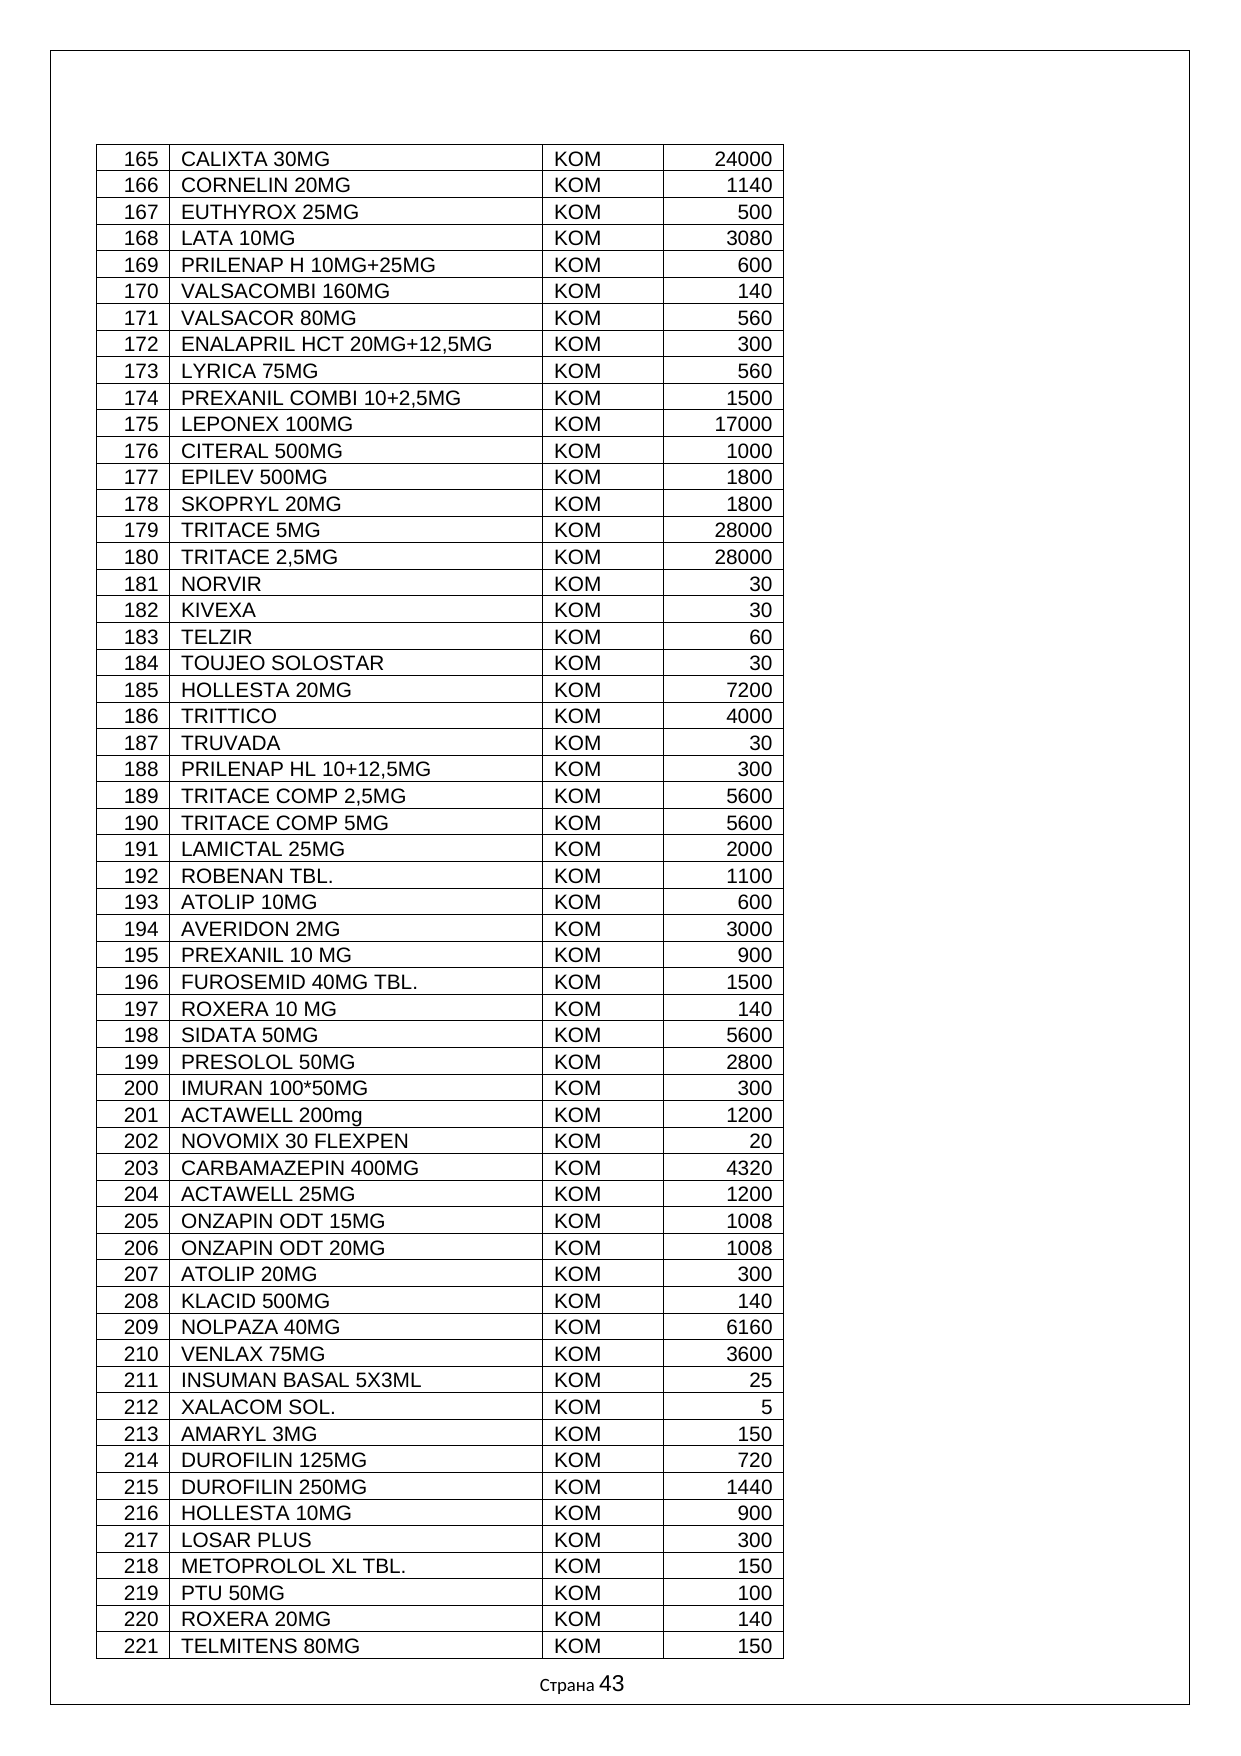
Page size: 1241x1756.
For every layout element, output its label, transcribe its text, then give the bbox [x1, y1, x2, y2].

table_cell KOM [543, 543, 663, 569]
table_cell 210 [97, 1340, 169, 1366]
table_cell 219 [97, 1579, 169, 1605]
table_cell 150 [664, 1632, 783, 1658]
table_cell ATOLIP 10MG [170, 889, 542, 914]
table_cell 30 [664, 650, 783, 675]
table_cell 194 [97, 915, 169, 941]
table_cell 900 [664, 942, 783, 967]
table_cell 183 [97, 623, 169, 648]
table_cell KOM [543, 251, 663, 277]
table_cell 140 [664, 1287, 783, 1312]
table_cell 192 [97, 862, 169, 887]
table_cell TOUJEO SOLOSTAR [170, 650, 542, 675]
table_cell 204 [97, 1181, 169, 1206]
table_cell 4320 [664, 1154, 783, 1180]
table_cell AMARYL 3MG [170, 1420, 542, 1445]
table_cell 213 [97, 1420, 169, 1445]
table_cell TELZIR [170, 623, 542, 648]
table_cell 209 [97, 1314, 169, 1339]
table_cell 1008 [664, 1207, 783, 1233]
table_cell DUROFILIN 125MG [170, 1446, 542, 1472]
table_cell 206 [97, 1234, 169, 1259]
table_cell KOM [543, 1393, 663, 1419]
table_cell 4000 [664, 703, 783, 728]
table_cell KOM [543, 703, 663, 728]
table_cell KOM [543, 596, 663, 622]
table_cell 28000 [664, 543, 783, 569]
table_cell 5600 [664, 809, 783, 834]
table_cell 720 [664, 1446, 783, 1472]
table_cell EUTHYROX 25MG [170, 198, 542, 223]
table_cell 167 [97, 198, 169, 223]
table_cell KOM [543, 1473, 663, 1498]
table_cell KOM [543, 1340, 663, 1366]
table_cell KOM [543, 490, 663, 516]
table_cell KOM [543, 1207, 663, 1233]
table_cell 300 [664, 1260, 783, 1286]
table_cell KOM [543, 1075, 663, 1100]
table_cell TRITACE 2,5MG [170, 543, 542, 569]
table_cell 100 [664, 1579, 783, 1605]
table_cell 171 [97, 304, 169, 330]
table_cell 28000 [664, 517, 783, 542]
table_cell 178 [97, 490, 169, 516]
table_cell NORVIR [170, 570, 542, 595]
table_cell 184 [97, 650, 169, 675]
table_cell 179 [97, 517, 169, 542]
table_cell 1500 [664, 384, 783, 409]
table_cell PTU 50MG [170, 1579, 542, 1605]
table_cell 140 [664, 1606, 783, 1631]
table_cell 220 [97, 1606, 169, 1631]
table_cell AVERIDON 2MG [170, 915, 542, 941]
table_cell 190 [97, 809, 169, 834]
table_cell ROXERA 20MG [170, 1606, 542, 1631]
table_cell TELMITENS 80MG [170, 1632, 542, 1658]
table_cell FUROSEMID 40MG TBL. [170, 968, 542, 994]
table_cell KOM [543, 1500, 663, 1525]
table_cell KOM [543, 862, 663, 887]
table_cell 212 [97, 1393, 169, 1419]
table_cell 600 [664, 889, 783, 914]
table_cell TRITACE COMP 2,5MG [170, 782, 542, 808]
table_cell 1008 [664, 1234, 783, 1259]
table_cell 168 [97, 225, 169, 250]
table_cell KOM [543, 384, 663, 409]
table_cell CITERAL 500MG [170, 437, 542, 462]
table_cell KOM [543, 225, 663, 250]
table_cell 197 [97, 995, 169, 1020]
table_cell 300 [664, 1526, 783, 1552]
table_cell KOM [543, 198, 663, 223]
table_cell 560 [664, 304, 783, 330]
table_cell 300 [664, 756, 783, 781]
table_cell 214 [97, 1446, 169, 1472]
table_cell 140 [664, 995, 783, 1020]
table_cell KOM [543, 1260, 663, 1286]
table_cell PRESOLOL 50MG [170, 1048, 542, 1073]
table_cell KOM [543, 517, 663, 542]
table_cell KOM [543, 1234, 663, 1259]
table_cell ENALAPRIL HCT 20MG+12,5MG [170, 331, 542, 356]
table_cell 30 [664, 596, 783, 622]
table_cell KOM [543, 676, 663, 702]
table_cell 900 [664, 1500, 783, 1525]
table_cell 180 [97, 543, 169, 569]
table_cell 165 [97, 145, 169, 170]
table_cell 25 [664, 1367, 783, 1392]
table_cell XALACOM SOL. [170, 1393, 542, 1419]
table_cell 1800 [664, 490, 783, 516]
table_cell 1100 [664, 862, 783, 887]
table_cell 7200 [664, 676, 783, 702]
table_cell 1500 [664, 968, 783, 994]
table_cell KOM [543, 1154, 663, 1180]
table_cell KOM [543, 1526, 663, 1552]
table_cell KOM [543, 171, 663, 197]
table_cell KOM [543, 650, 663, 675]
table_cell LYRICA 75MG [170, 357, 542, 383]
table_cell 172 [97, 331, 169, 356]
table_cell CARBAMAZEPIN 400MG [170, 1154, 542, 1180]
table_cell HOLLESTA 10MG [170, 1500, 542, 1525]
table_cell 191 [97, 835, 169, 861]
table_cell 5600 [664, 1021, 783, 1047]
table_cell 300 [664, 331, 783, 356]
table_cell SIDATA 50MG [170, 1021, 542, 1047]
table_cell KOM [543, 1101, 663, 1127]
table_cell ROBENAN TBL. [170, 862, 542, 887]
table_cell 188 [97, 756, 169, 781]
table_cell NOLPAZA 40MG [170, 1314, 542, 1339]
table_cell ROXERA 10 MG [170, 995, 542, 1020]
table_cell KOM [543, 1048, 663, 1073]
table_cell DUROFILIN 250MG [170, 1473, 542, 1498]
table_cell 1140 [664, 171, 783, 197]
table_cell ACTAWELL 200mg [170, 1101, 542, 1127]
table_cell TRITACE COMP 5MG [170, 809, 542, 834]
table_cell KOM [543, 304, 663, 330]
table_cell KOM [543, 437, 663, 462]
table_cell KIVEXA [170, 596, 542, 622]
table_cell 187 [97, 729, 169, 755]
table_cell KOM [543, 968, 663, 994]
table_cell 195 [97, 942, 169, 967]
table_cell KOM [543, 1314, 663, 1339]
table_cell 600 [664, 251, 783, 277]
table_cell 150 [664, 1553, 783, 1578]
table_cell 215 [97, 1473, 169, 1498]
table_cell 24000 [664, 145, 783, 170]
table_cell LAMICTAL 25MG [170, 835, 542, 861]
table_cell VALSACOMBI 160MG [170, 278, 542, 303]
table_cell VENLAX 75MG [170, 1340, 542, 1366]
table_cell 202 [97, 1128, 169, 1153]
table_cell CALIXTA 30MG [170, 145, 542, 170]
table_cell 1200 [664, 1181, 783, 1206]
table_cell 6160 [664, 1314, 783, 1339]
table_cell 30 [664, 570, 783, 595]
table_cell KOM [543, 1287, 663, 1312]
table_cell KOM [543, 1128, 663, 1153]
table_cell KOM [543, 278, 663, 303]
table_cell VALSACOR 80MG [170, 304, 542, 330]
table_cell KOM [543, 623, 663, 648]
table_cell 2000 [664, 835, 783, 861]
table_cell LOSAR PLUS [170, 1526, 542, 1552]
table_cell 199 [97, 1048, 169, 1073]
table_cell KOM [543, 1553, 663, 1578]
table_cell 193 [97, 889, 169, 914]
table_cell 17000 [664, 410, 783, 436]
table_cell 20 [664, 1128, 783, 1153]
table_cell HOLLESTA 20MG [170, 676, 542, 702]
table_cell KOM [543, 942, 663, 967]
table_cell PRILENAP HL 10+12,5MG [170, 756, 542, 781]
table_cell IMURAN 100*50MG [170, 1075, 542, 1100]
table_cell EPILEV 500MG [170, 464, 542, 489]
table_cell 560 [664, 357, 783, 383]
table_cell KOM [543, 809, 663, 834]
table_cell 217 [97, 1526, 169, 1552]
table_cell 205 [97, 1207, 169, 1233]
table_cell LATA 10MG [170, 225, 542, 250]
table_cell 176 [97, 437, 169, 462]
table_cell 1440 [664, 1473, 783, 1498]
table_cell 181 [97, 570, 169, 595]
table_cell KOM [543, 1446, 663, 1472]
table_cell 203 [97, 1154, 169, 1180]
table_cell LEPONEX 100MG [170, 410, 542, 436]
table_cell 500 [664, 198, 783, 223]
table_cell 189 [97, 782, 169, 808]
table_cell KOM [543, 729, 663, 755]
table_cell METOPROLOL XL TBL. [170, 1553, 542, 1578]
table_cell KOM [543, 782, 663, 808]
table_cell 30 [664, 729, 783, 755]
table_cell TRITTICO [170, 703, 542, 728]
table_cell 185 [97, 676, 169, 702]
table_cell 216 [97, 1500, 169, 1525]
table_cell TRUVADA [170, 729, 542, 755]
table_cell KOM [543, 915, 663, 941]
table_cell 166 [97, 171, 169, 197]
table_cell NOVOMIX 30 FLEXPEN [170, 1128, 542, 1153]
table_cell PRILENAP H 10MG+25MG [170, 251, 542, 277]
table_cell 3000 [664, 915, 783, 941]
table_cell SKOPRYL 20MG [170, 490, 542, 516]
table_cell KOM [543, 889, 663, 914]
table_cell CORNELIN 20MG [170, 171, 542, 197]
table_cell 200 [97, 1075, 169, 1100]
table_cell 140 [664, 278, 783, 303]
table_cell TRITACE 5MG [170, 517, 542, 542]
table_cell KLACID 500MG [170, 1287, 542, 1312]
table_cell 2800 [664, 1048, 783, 1073]
table_cell KOM [543, 1181, 663, 1206]
table_cell 3080 [664, 225, 783, 250]
table_cell KOM [543, 331, 663, 356]
table_cell 1000 [664, 437, 783, 462]
table_cell 218 [97, 1553, 169, 1578]
table_cell KOM [543, 1420, 663, 1445]
table_cell KOM [543, 1579, 663, 1605]
table_cell 150 [664, 1420, 783, 1445]
table_cell KOM [543, 1632, 663, 1658]
table_cell 5600 [664, 782, 783, 808]
table_cell KOM [543, 1367, 663, 1392]
table_cell PREXANIL 10 MG [170, 942, 542, 967]
table_cell INSUMAN BASAL 5X3ML [170, 1367, 542, 1392]
table_cell 175 [97, 410, 169, 436]
table_cell 177 [97, 464, 169, 489]
table_cell 5 [664, 1393, 783, 1419]
table_cell ACTAWELL 25MG [170, 1181, 542, 1206]
table_cell KOM [543, 570, 663, 595]
table_cell 3600 [664, 1340, 783, 1366]
table_cell ONZAPIN ODT 20MG [170, 1234, 542, 1259]
table_cell 198 [97, 1021, 169, 1047]
table_cell 208 [97, 1287, 169, 1312]
table_cell 221 [97, 1632, 169, 1658]
table_cell 1800 [664, 464, 783, 489]
table_cell 207 [97, 1260, 169, 1286]
table_cell KOM [543, 756, 663, 781]
table_cell KOM [543, 357, 663, 383]
table_cell PREXANIL COMBI 10+2,5MG [170, 384, 542, 409]
table_cell 196 [97, 968, 169, 994]
table_cell 60 [664, 623, 783, 648]
table_cell KOM [543, 995, 663, 1020]
table_cell KOM [543, 145, 663, 170]
table_cell 300 [664, 1075, 783, 1100]
table_cell KOM [543, 835, 663, 861]
table_cell KOM [543, 1021, 663, 1047]
table_cell ONZAPIN ODT 15MG [170, 1207, 542, 1233]
table_cell ATOLIP 20MG [170, 1260, 542, 1286]
table_cell KOM [543, 464, 663, 489]
table_cell KOM [543, 1606, 663, 1631]
table_cell 169 [97, 251, 169, 277]
table_cell 1200 [664, 1101, 783, 1127]
table_cell 211 [97, 1367, 169, 1392]
table_cell KOM [543, 410, 663, 436]
table_cell 170 [97, 278, 169, 303]
table_cell 186 [97, 703, 169, 728]
table_cell 173 [97, 357, 169, 383]
table_cell 182 [97, 596, 169, 622]
table_cell 174 [97, 384, 169, 409]
table_cell 201 [97, 1101, 169, 1127]
